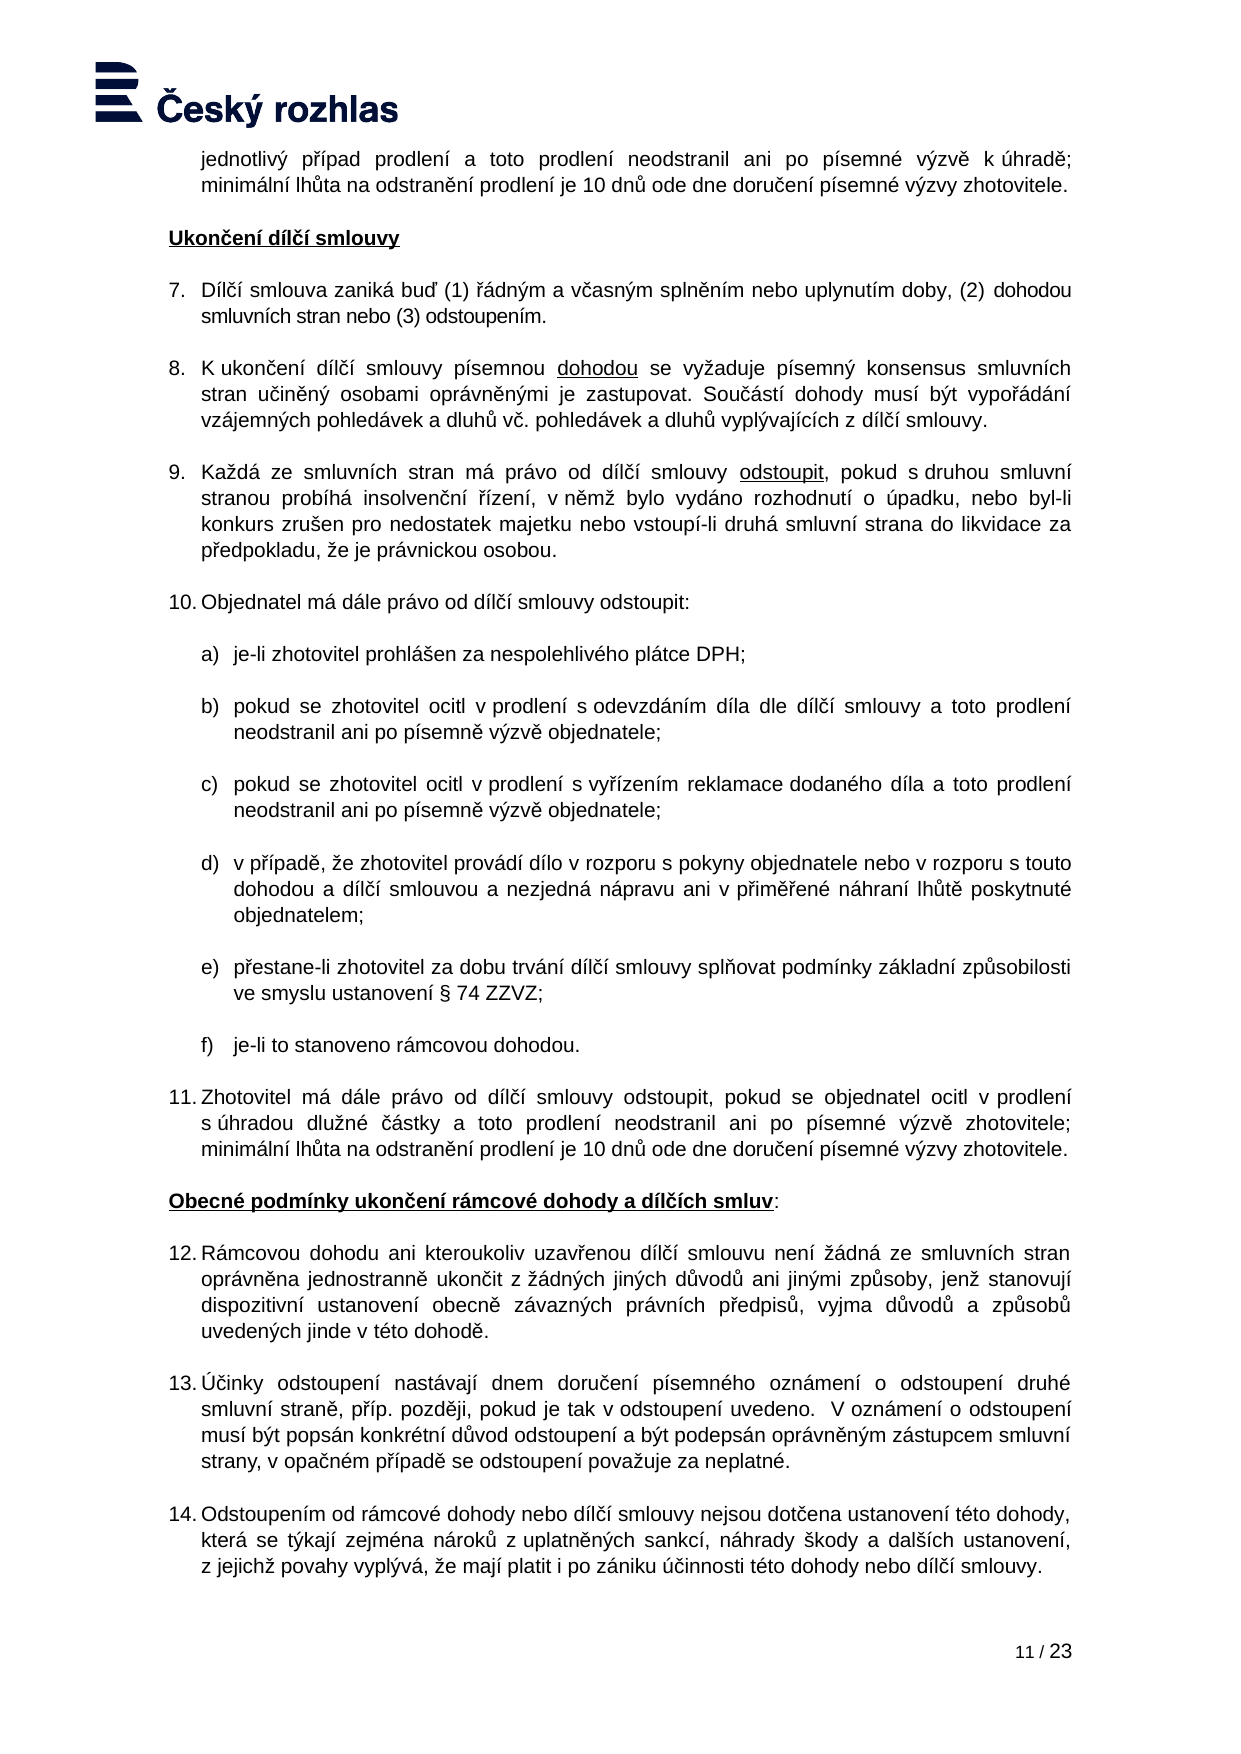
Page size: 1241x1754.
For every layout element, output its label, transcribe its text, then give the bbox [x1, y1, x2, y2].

list pokud se zhotovitel ocitl v prodlení s vyřízením reklamace dodaného díla a toto prodlení neodstranil ani po písemně výzvě objednatele; [201, 771, 1072, 823]
list K ukončení dílčí smlouvy písemnou dohodou se vyžaduje písemný konsensus smluvních stran učiněný osobami oprávněnými je zastupovat. Součástí dohody musí být vypořádání vzájemných pohledávek a dluhů vč. pohledávek a dluhů vyplývajících z dílčí smlouvy. [168, 354, 1072, 432]
list v případě, že zhotovitel provádí dílo v rozporu s pokyny objednatele nebo v rozporu s touto dohodou a dílčí smlouvou a nezjedná nápravu ani v přiměřené náhraní lhůtě poskytnuté objednatelem; [201, 849, 1072, 927]
list Obecné podmínky ukončení rámcové dohody a dílčích smluv: [168, 1188, 1072, 1214]
list je-li to stanoveno rámcovou dohodou. [201, 1031, 1072, 1057]
list Rámcovou dohodu ani kteroukoliv uzavřenou dílčí smlouvu není žádná ze smluvních stran oprávněna jednostranně ukončit z žádných jiných důvodů ani jinými způsoby, jenž stanovují dispozitivní ustanovení obecně závazných právních předpisů, vyjma důvodů a způsobů uvedených jinde v této dohodě. [168, 1240, 1072, 1344]
list je-li zhotovitel prohlášen za nespolehlivého plátce DPH; [201, 641, 1072, 667]
list Ukončení dílčí smlouvy [168, 224, 1072, 250]
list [168, 146, 1072, 198]
list pokud se zhotovitel ocitl v prodlení s odevzdáním díla dle dílčí smlouvy a toto prodlení neodstranil ani po písemně výzvě objednatele; [201, 693, 1072, 745]
list Zhotovitel má dále právo od dílčí smlouvy odstoupit, pokud se objednatel ocitl v prodlení s úhradou dlužné částky a toto prodlení neodstranil ani po písemné výzvě zhotovitele; minimální lhůta na odstranění prodlení je 10 dnů ode dne doručení písemné výzvy zhotovitele. [168, 1083, 1072, 1162]
picture [95, 62, 398, 128]
list Každá ze smluvních stran má právo od dílčí smlouvy odstoupit, pokud s druhou smluvní stranou probíhá insolvenční řízení, v němž bylo vydáno rozhodnutí o úpadku, nebo byl-li konkurs zrušen pro nedostatek majetku nebo vstoupí-li druhá smluvní strana do likvidace za předpokladu, že je právnickou osobou. [168, 458, 1072, 563]
list Dílčí smlouva zaniká buď (1) řádným a včasným splněním nebo uplynutím doby, (2) dohodou smluvních stran nebo (3) odstoupením. [168, 276, 1072, 328]
list přestane-li zhotovitel za dobu trvání dílčí smlouvy splňovat podmínky základní způsobilosti ve smyslu ustanovení § 74 ZZVZ; [201, 953, 1072, 1005]
list Odstoupením od rámcové dohody nebo dílčí smlouvy nejsou dotčena ustanovení této dohody, která se týkají zejména nároků z uplatněných sankcí, náhrady škody a dalších ustanovení, z jejichž povahy vyplývá, že mají platit i po zániku účinnosti této dohody nebo dílčí smlouvy. [168, 1500, 1072, 1578]
list Účinky odstoupení nastávají dnem doručení písemného oznámení o odstoupení druhé smluvní straně, příp. později, pokud je tak v odstoupení uvedeno. V oznámení o odstoupení musí být popsán konkrétní důvod odstoupení a být podepsán oprávněným zástupcem smluvní strany, v opačném případě se odstoupení považuje za neplatné. [168, 1370, 1072, 1474]
list Objednatel má dále právo od dílčí smlouvy odstoupit: [168, 589, 1072, 615]
